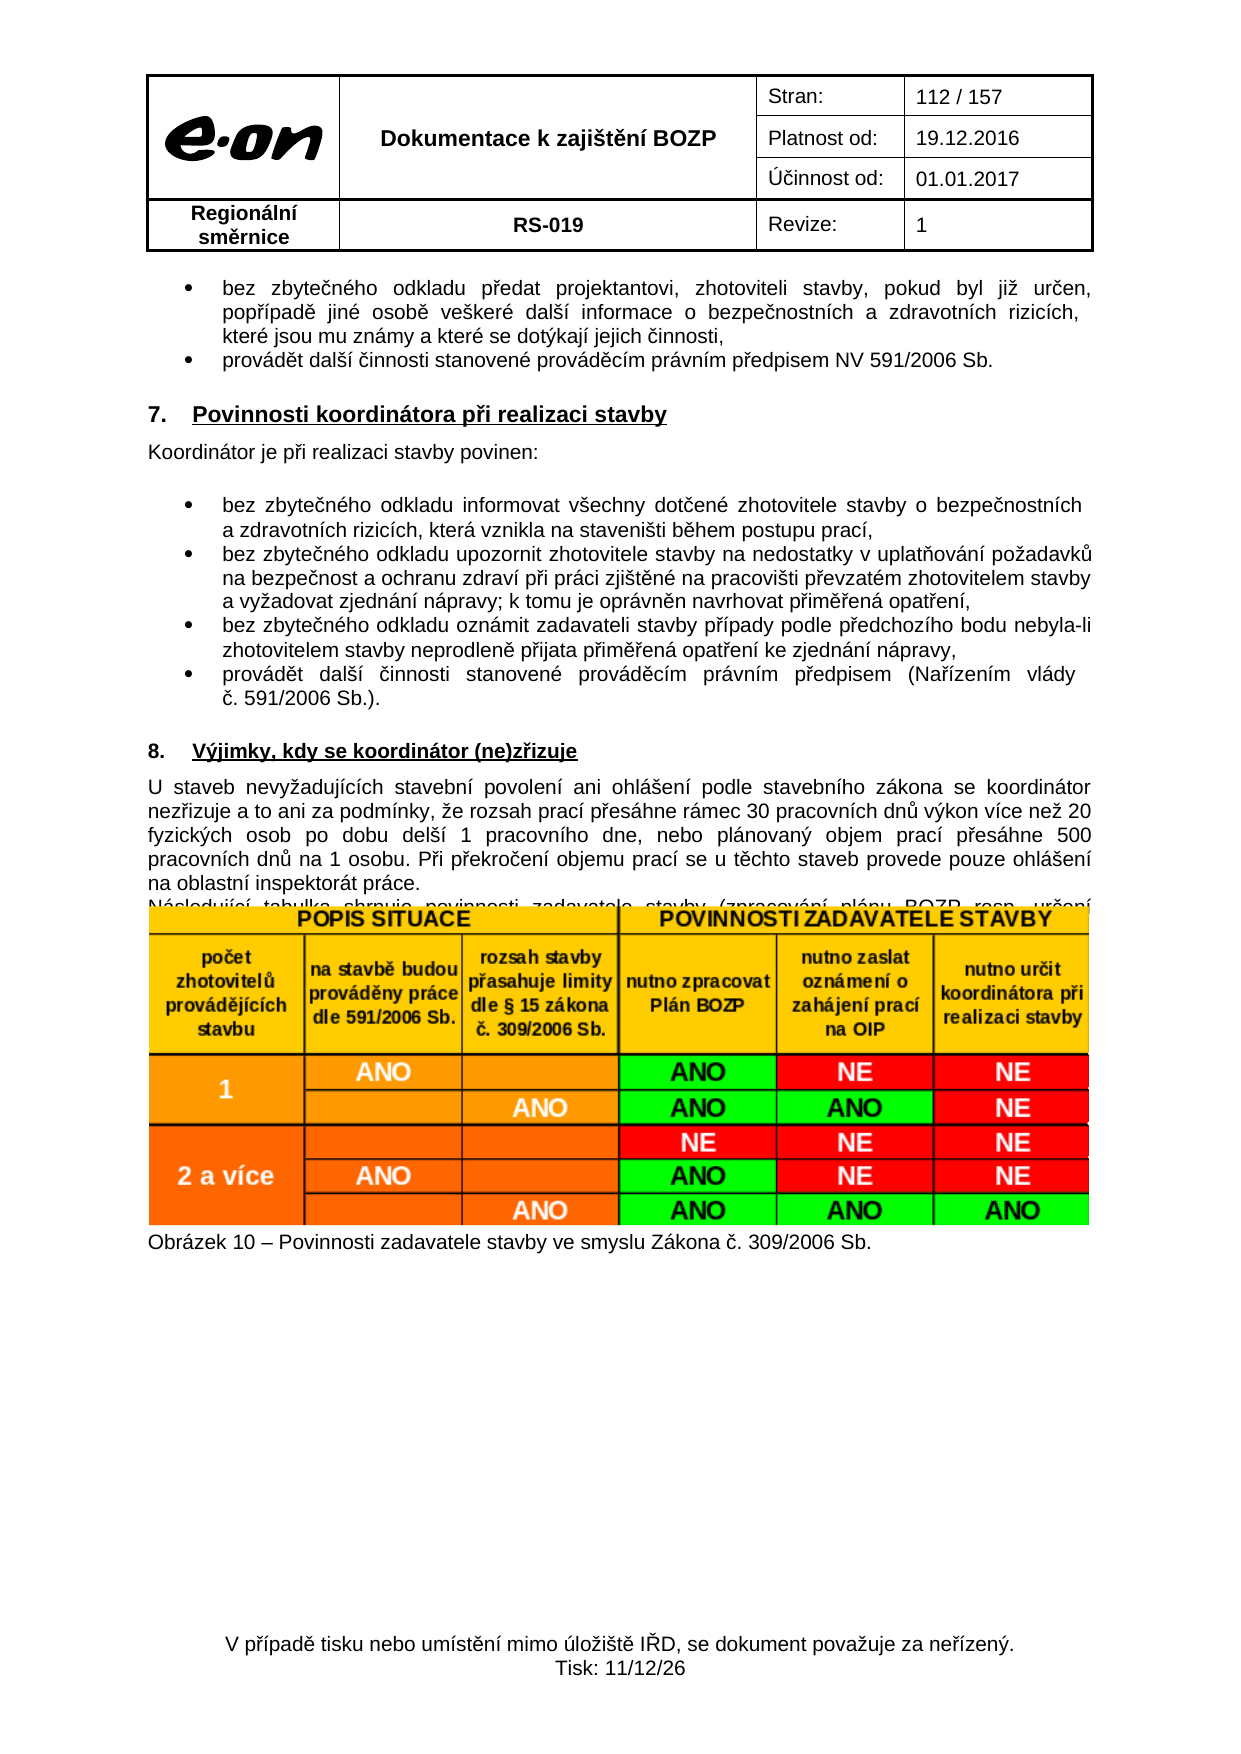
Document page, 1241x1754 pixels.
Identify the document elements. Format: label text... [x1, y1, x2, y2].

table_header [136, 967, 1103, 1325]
text Koordinátor je při realizaci stavby povinen: [148, 440, 1092, 464]
title Povinnosti koordinátora při realizaci stavby [148, 401, 1092, 428]
list provádět další činnosti stanovené prováděcím právním předpisem (Nařízením vlády č. 591/2006 Sb.). [185, 661, 1092, 709]
list provádět další činnosti stanovené prováděcím právním předpisem NV 591/2006 Sb. [185, 348, 1092, 372]
text U staveb nevyžadujících stavební povolení ani ohlášení podle stavebního zákona se koordinátor nezřizuje a to ani za podmínky, že rozsah prací přesáhne rámec 30 pracovních dnů výkon více než 20 fyzických osob po dobu delší 1 pracovního dne, nebo plánovaný objem prací přesáhne 500 pracovních dnů na 1 osobu. Při překročení objemu prací se u těchto staveb provede pouze ohlášení na oblastní inspektorát práce. [148, 775, 1092, 895]
list bez zbytečného odkladu upozornit zhotovitele stavby na nedostatky v uplatňování požadavků na bezpečnost a ochranu zdraví při práci zjištěné na pracovišti převzatém zhotovitelem stavby a vyžadovat zjednání nápravy; k tomu je oprávněn navrhovat přiměřená opatření, [185, 541, 1092, 613]
text Následující tabulka shrnuje povinnosti zadavatele stavby (zpracování plánu BOZP resp. určení koordinátora) v závislosti na počtu zhotovitelů, typu prováděných prací a rozsahu stavby. [148, 895, 1092, 943]
list bez zbytečného odkladu informovat všechny dotčené zhotovitele stavby o bezpečnostních a zdravotních rizicích, která vznikla na staveništi během postupu prací, [185, 493, 1092, 541]
list bez zbytečného odkladu oznámit zadavateli stavby případy podle předchozího bodu nebyla-li zhotovitelem stavby neprodleně přijata přiměřená opatření ke zjednání nápravy, [185, 613, 1092, 661]
list bez zbytečného odkladu předat projektantovi, zhotoviteli stavby, pokud byl již určen, popřípadě jiné osobě veškeré další informace o bezpečnostních a zdravotních rizicích, které jsou mu známy a které se dotýkají jejich činnosti, [185, 276, 1092, 348]
title Výjimky, kdy se koordinátor (ne)zřizuje [148, 738, 1092, 762]
